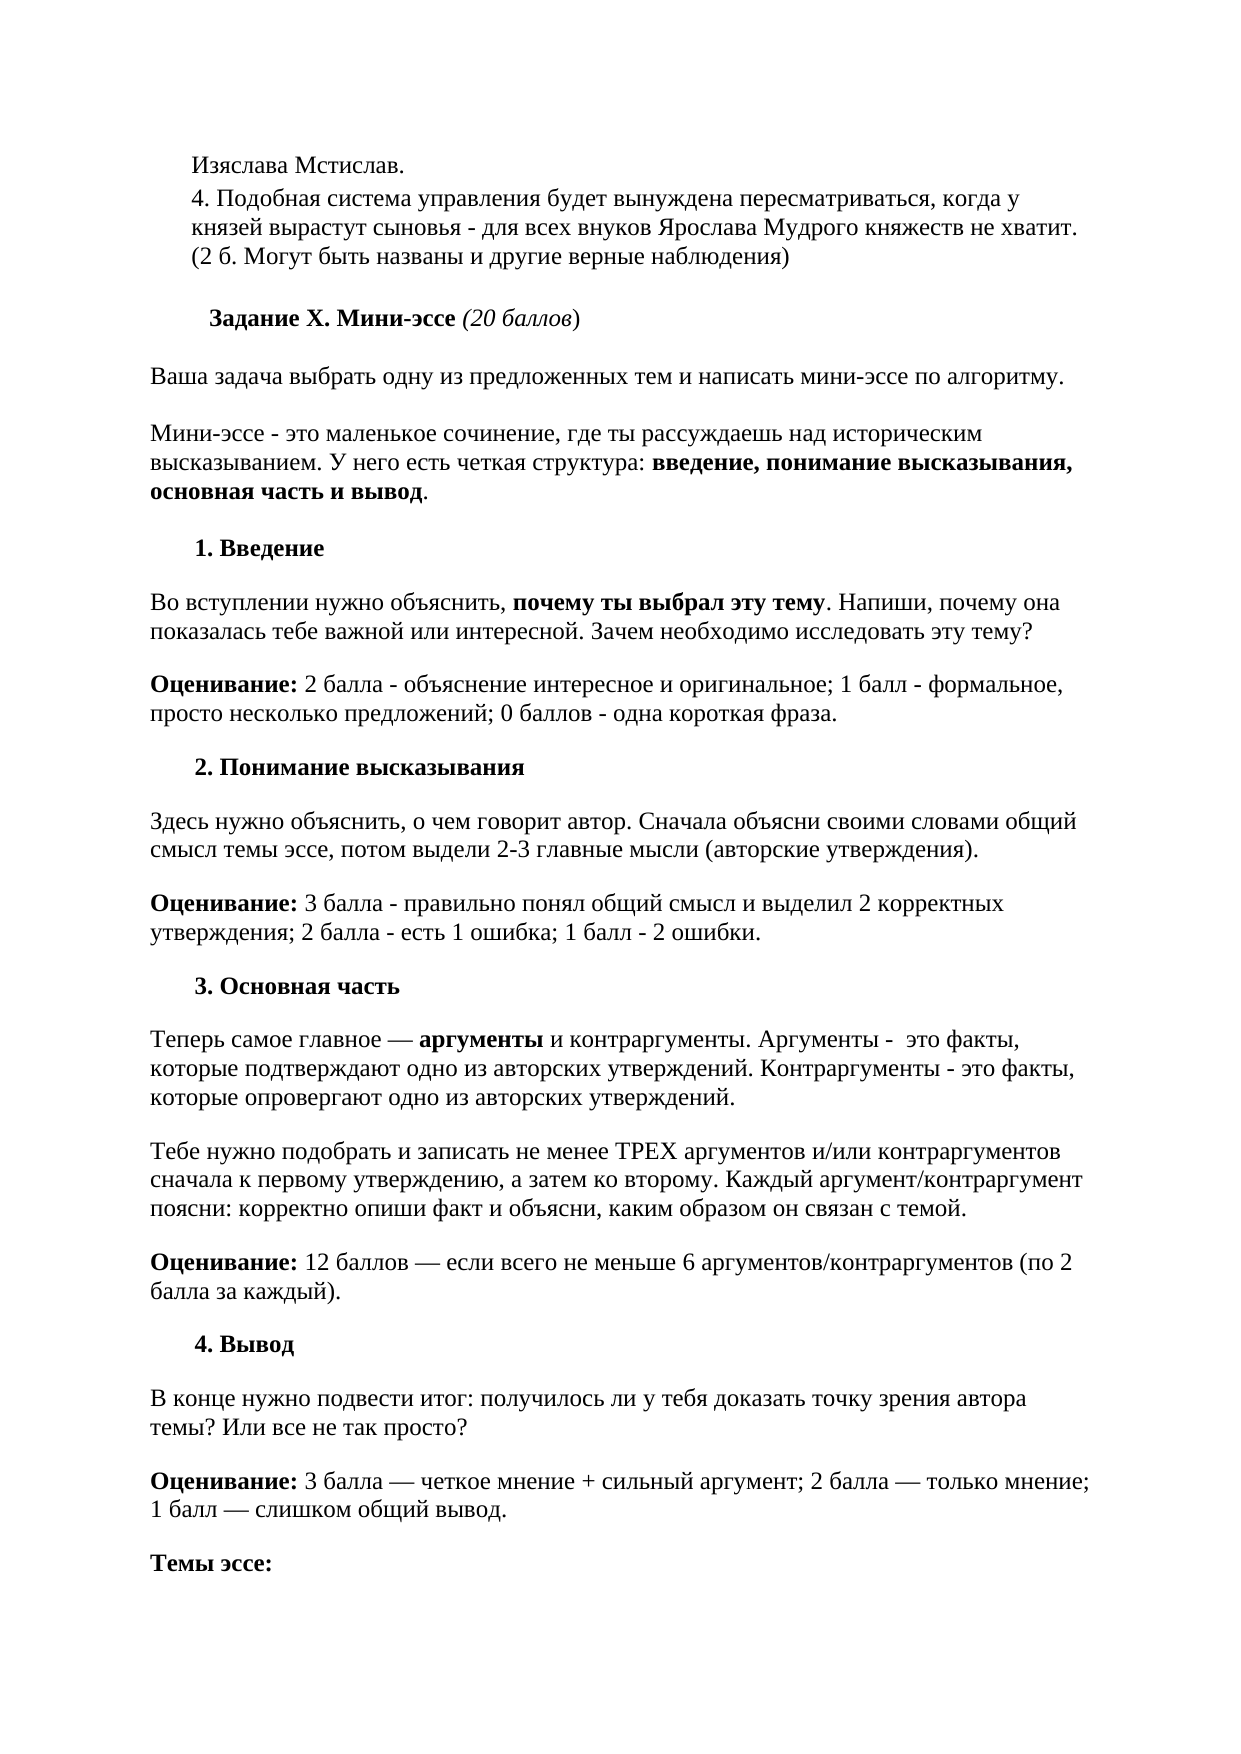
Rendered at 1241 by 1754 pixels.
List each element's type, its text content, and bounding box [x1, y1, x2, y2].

text 4. Вывод [194, 1329, 1094, 1358]
text Теперь самое главное — аргументы и контраргументы. Аргументы - это факты, которые подтверждают одно из авторских утверждений. Контраргументы - это факты, которые опровергают одно из авторских утверждений. [150, 1024, 1094, 1111]
text Ваша задача выбрать одну из предложенных тем и написать мини-эссе по алгоритму. [150, 361, 1094, 389]
text Оценивание: 3 балла - правильно понял общий смысл и выделил 2 корректных утверждения; 2 балла - есть 1 ошибка; 1 балл - 2 ошибки. [150, 888, 1094, 946]
text В конце нужно подвести итог: получилось ли у тебя доказать точку зрения автора темы? Или все не так просто? [150, 1383, 1094, 1441]
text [191, 150, 1094, 179]
text 1. Введение [194, 533, 1094, 562]
text 4. Подобная система управления будет вынуждена пересматриваться, когда у князей вырастут сыновья - для всех внуков Ярослава Мудрого княжеств не хватит. (2 б. Могут быть названы и другие верные наблюдения) [191, 183, 1094, 270]
text Оценивание: 12 баллов — если всего не меньше 6 аргументов/контраргументов (по 2 балла за каждый). [150, 1247, 1094, 1304]
text 3. Основная часть [194, 971, 1094, 999]
text Темы эссе: [150, 1548, 1094, 1577]
text Мини-эссе - это маленькое сочинение, где ты рассуждаешь над историческим высказыванием. У него есть четкая структура: введение, понимание высказывания, основная часть и вывод. [150, 418, 1094, 504]
text Тебе нужно подобрать и записать не менее ТРЕХ аргументов и/или контраргументов сначала к первому утверждению, а затем ко второму. Каждый аргумент/контраргумент поясни: корректно опиши факт и объясни, каким образом он связан с темой. [150, 1136, 1094, 1222]
text Оценивание: 2 балла - объяснение интересное и оригинальное; 1 балл - формальное, просто несколько предложений; 0 баллов - одна короткая фраза. [150, 669, 1094, 727]
text Задание Х. Мини-эссе (20 баллов) [194, 303, 1094, 332]
text Здесь нужно объяснить, о чем говорит автор. Сначала объясни своими словами общий смысл темы эссе, потом выдели 2-3 главные мысли (авторские утверждения). [150, 806, 1094, 863]
text 2. Понимание высказывания [194, 752, 1094, 781]
text Оценивание: 3 балла — четкое мнение + сильный аргумент; 2 балла — только мнение; 1 балл — слишком общий вывод. [150, 1466, 1094, 1523]
text Во вступлении нужно объяснить, почему ты выбрал эту тему. Напиши, почему она показалась тебе важной или интересной. Зачем необходимо исследовать эту тему? [150, 587, 1094, 644]
